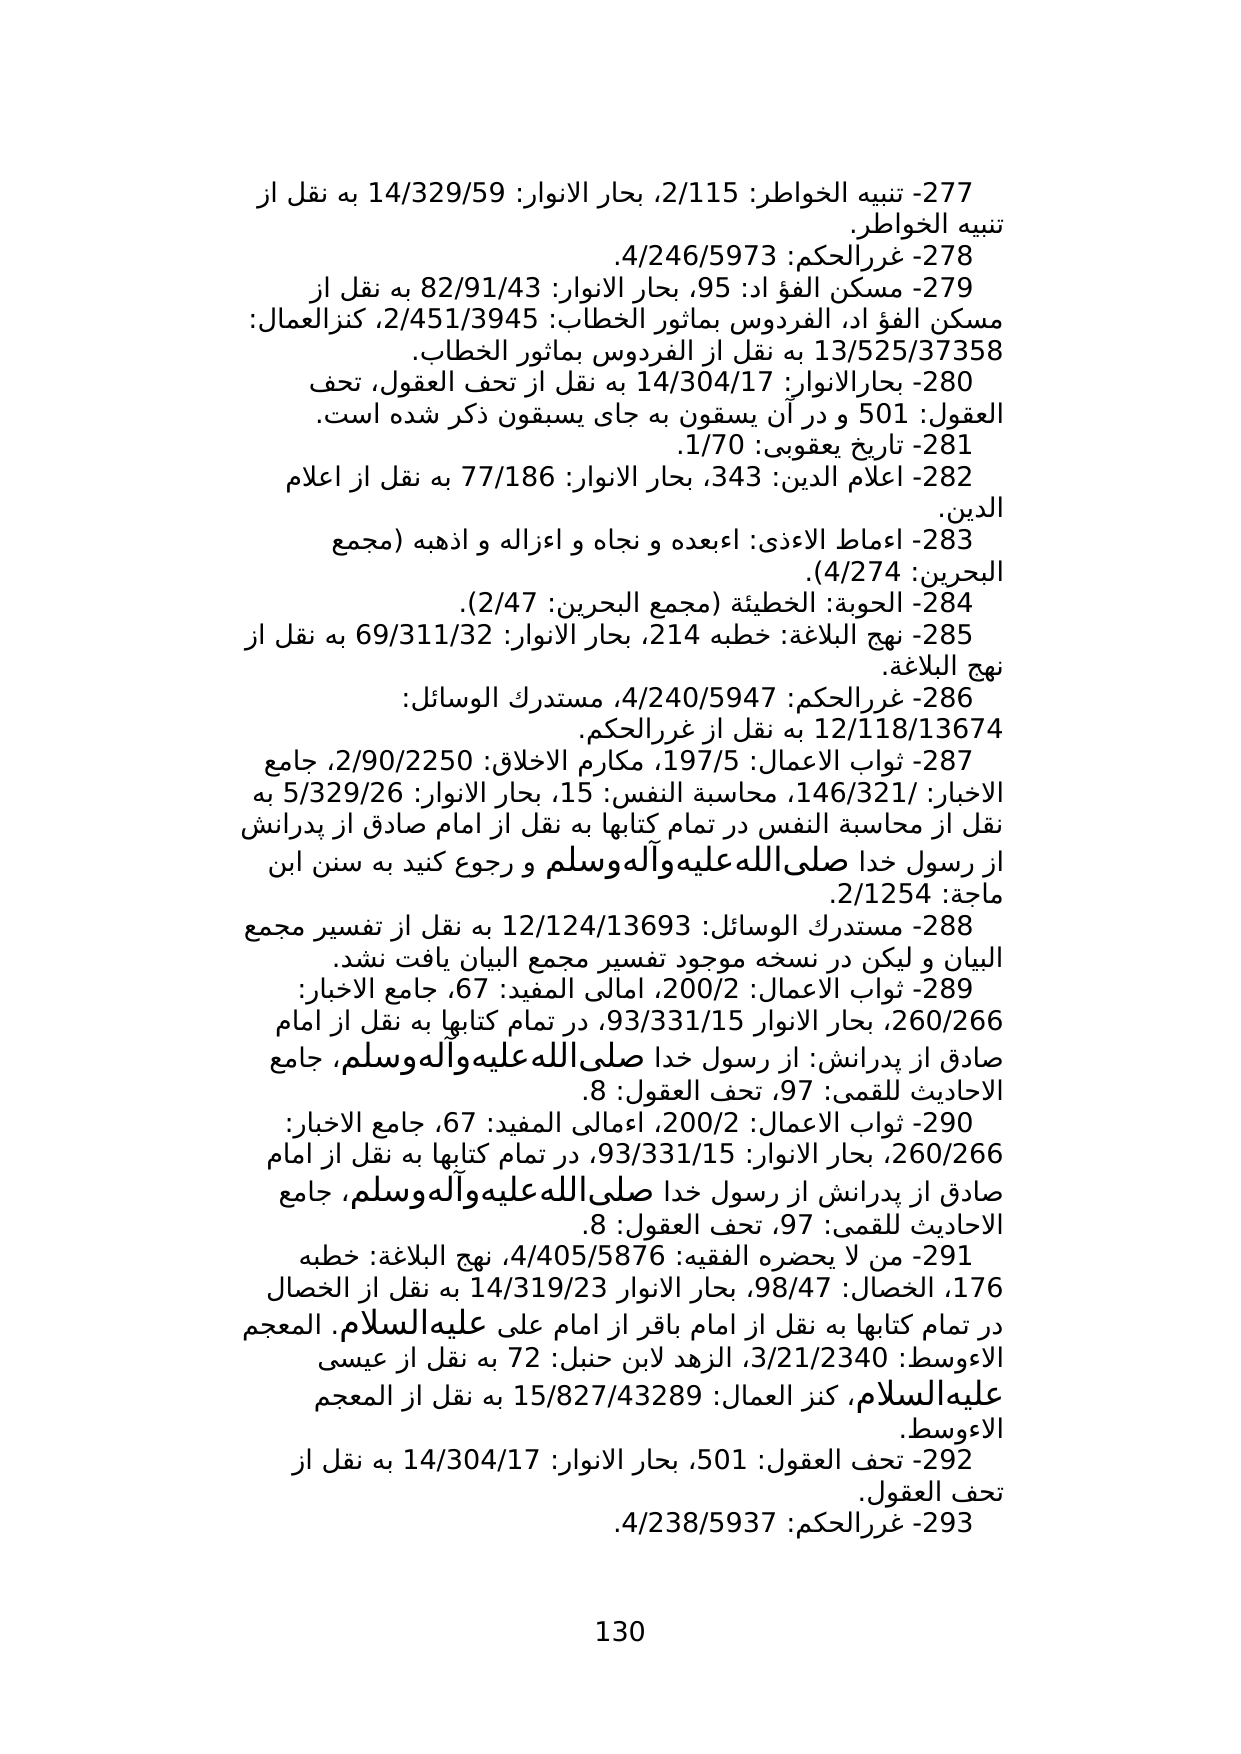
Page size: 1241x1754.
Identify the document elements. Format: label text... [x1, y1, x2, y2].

text 292- تحف العقول: 501، بحار الانوار: 14/304/17 به نقل از تحف العقول. [236, 1444, 1004, 1508]
text 286- غررالحكم: 4/240/5947، مستدرك الوسائل: 12/118/13674 به نقل از غررالحكم. [236, 682, 1004, 745]
text 283- اءماط الاءذى: اءبعده و نجاه و اءزاله و اذهبه (مجمع البحرین: 4/274). [236, 524, 1004, 587]
text 293- غررالحكم: 4/238/5937. [236, 1508, 1004, 1539]
text 287- ثواب الاعمال: 197/5، مكارم الاخلاق: 2/90/2250، جامع الاخبار: /146/321، محاسبة النفس: 15، بحار الانوار: 5/329/26 به نقل از محاسبة النفس در تمام كتابها به نقل از امام صادق از پدرانش از رسول خدا صلى‌الله‌عليه‌وآله‌وسلم و رجوع كنید به سنن ابن ماجة: 2/1254. [236, 745, 1004, 910]
text 279- مسكن الفؤ اد: 95، بحار الانوار: 82/91/43 به نقل از مسكن الفؤ اد، الفردوس بماثور الخطاب: 2/451/3945، كنزالعمال: 13/525/37358 به نقل از الفردوس بماثور الخطاب. [236, 272, 1004, 367]
text 285- نهج البلاغة: خطبه 214، بحار الانوار: 69/311/32 به نقل از نهج البلاغة. [236, 619, 1004, 682]
text 288- مستدرك الوسائل: 12/124/13693 به نقل از تفسیر مجمع البیان و لیكن در نسخه موجود تفسیر مجمع البیان یافت نشد. [236, 910, 1004, 973]
text 282- اعلام الدین: 343، بحار الانوار: 77/186 به نقل از اعلام الدین. [236, 461, 1004, 524]
text 284- الحوبة: الخطیئة (مجمع البحرین: 2/47). [236, 587, 1004, 619]
text 278- غررالحكم: 4/246/5973. [236, 240, 1004, 272]
text 280- بحارالانوار: 14/304/17 به نقل از تحف العقول، تحف العقول: 501 و در آن یسقون به جاى یسبقون ذكر شده است. [236, 367, 1004, 430]
text 290- ثواب الاعمال: 200/2، اءمالى المفید: 67، جامع الاخبار: 260/266، بحار الانوار: 93/331/15، در تمام كتابها به نقل از امام صادق از پدرانش از رسول خدا صلى‌الله‌عليه‌وآله‌وسلم، جامع الاحادیث للقمى: 97، تحف العقول: 8. [236, 1107, 1004, 1241]
text 291- من لا یحضره الفقیه: 4/405/5876، نهج البلاغة: خطبه 176، الخصال: 98/47، بحار الانوار 14/319/23 به نقل از الخصال در تمام كتابها به نقل از امام باقر از امام على عليه‌السلام. المعجم الاءوسط: 3/21/2340، الزهد لابن حنبل: 72 به نقل از عیسى عليه‌السلام، كنز العمال: 15/827/43289 به نقل از المعجم الاءوسط. [236, 1241, 1004, 1444]
text 277- تنبیه الخواطر: 2/115، بحار الانوار: 14/329/59 به نقل از تنبیه الخواطر. [236, 177, 1004, 240]
text 281- تاریخ یعقوبى: 1/70. [236, 430, 1004, 461]
text 289- ثواب الاعمال: 200/2، امالى المفید: 67، جامع الاخبار: 260/266، بحار الانوار 93/331/15، در تمام كتابها به نقل از امام صادق از پدرانش: از رسول خدا صلى‌الله‌عليه‌وآله‌وسلم، جامع الاحادیث للقمى: 97، تحف العقول: 8. [236, 973, 1004, 1107]
